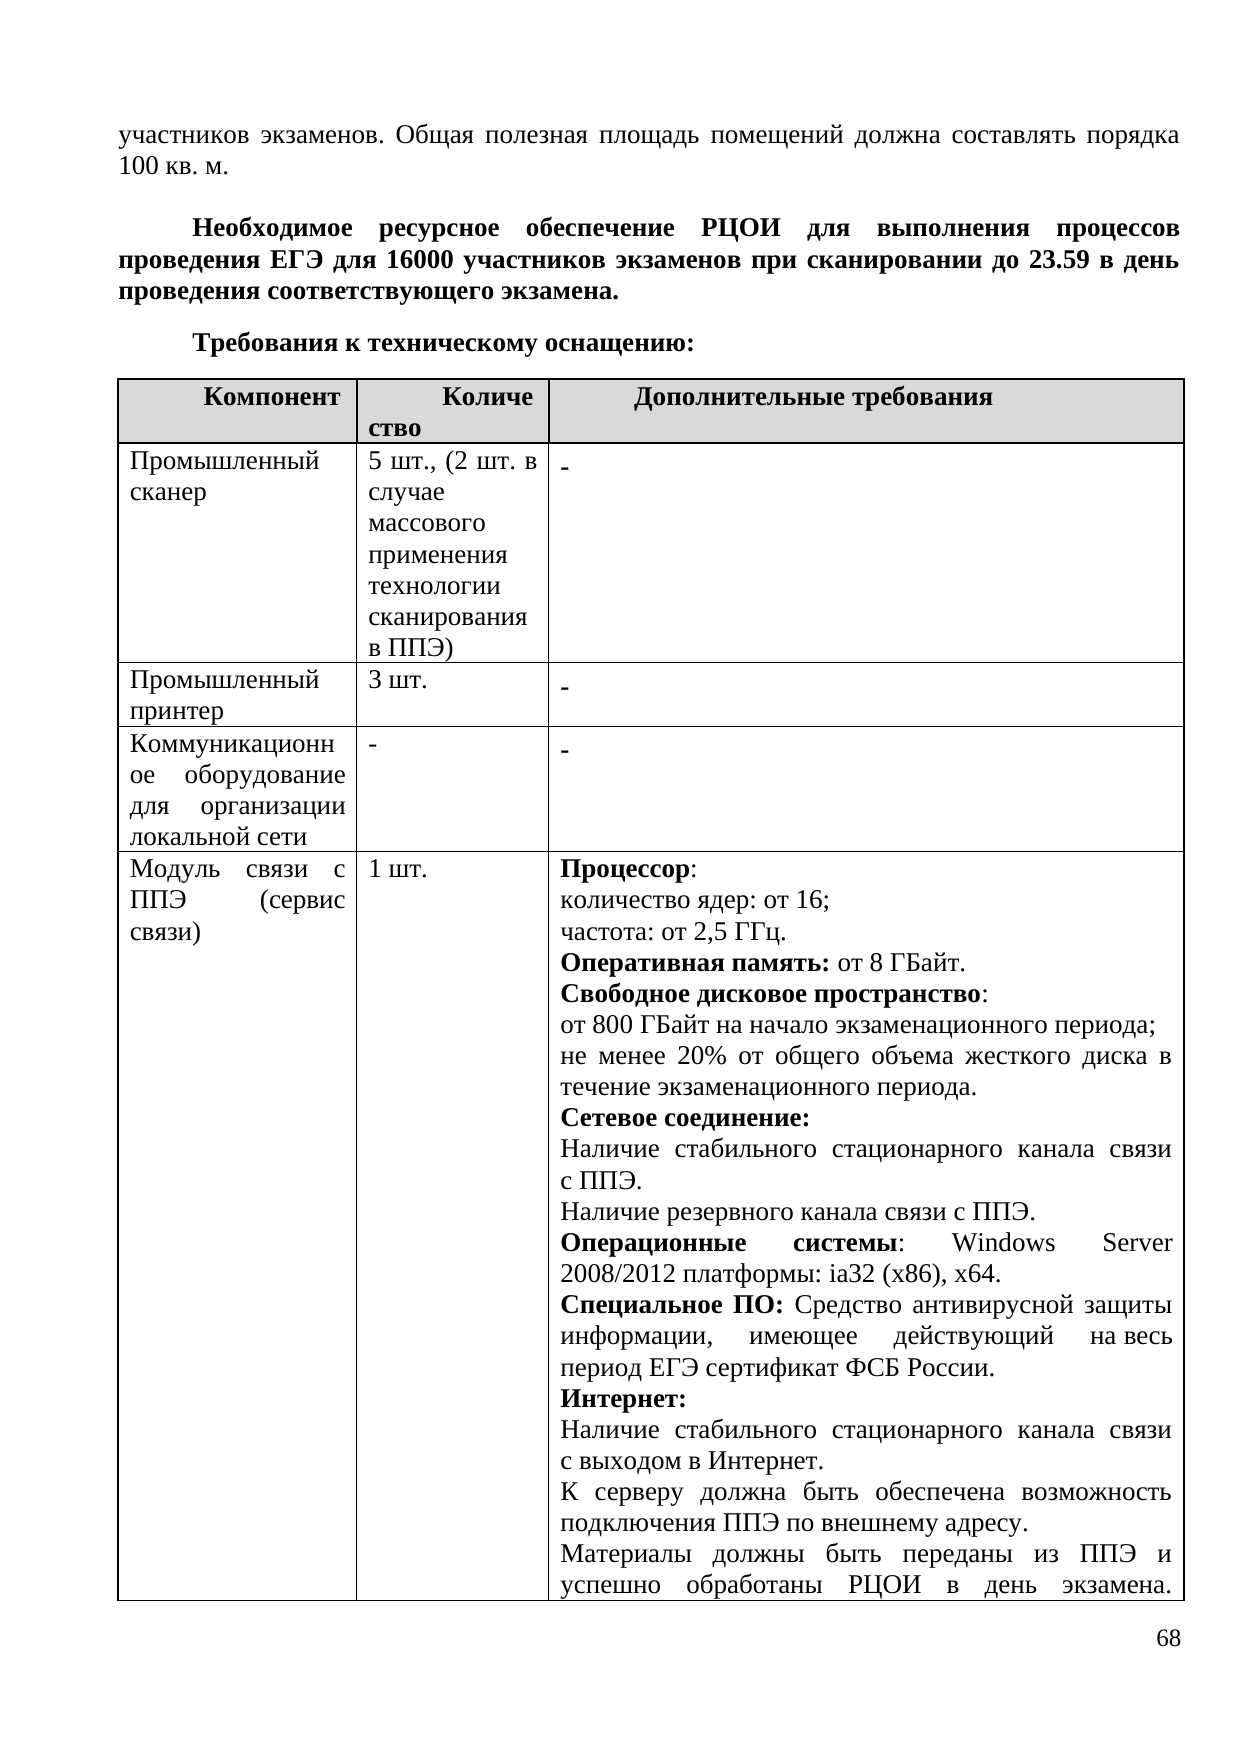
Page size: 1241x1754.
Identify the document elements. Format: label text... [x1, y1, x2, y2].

text Необходимое ресурсное обеспечение РЦОИ для выполнения процессов проведения ЕГЭ для 16000 участников экзаменов при сканировании до 23.59 в день проведения соответствующего экзамена. [118, 212, 1181, 305]
table_cell - [549, 444, 1183, 662]
table_header Дополнительные требования [550, 380, 1183, 442]
table_cell 1 шт. [357, 852, 548, 1600]
table_cell Промышленный принтер [119, 663, 356, 726]
table_cell Коммуникационное оборудование для организации локальной сети [119, 727, 356, 851]
table_cell - [357, 727, 548, 851]
table_cell Модуль связи с ППЭ (сервис связи) [119, 852, 356, 1600]
table_cell 3 шт. [357, 663, 548, 726]
table_header Количество [358, 380, 548, 442]
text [118, 118, 1181, 180]
table_cell - [549, 663, 1183, 726]
table_header Компонент [119, 380, 356, 442]
table_cell 5 шт., (2 шт. в случае массового применения технологии сканирования в ППЭ) [357, 444, 548, 662]
text Требования к техническому оснащению: [118, 326, 1181, 357]
table_cell - [549, 727, 1183, 851]
table_cell Промышленный сканер [119, 444, 356, 662]
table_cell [549, 852, 1183, 1600]
